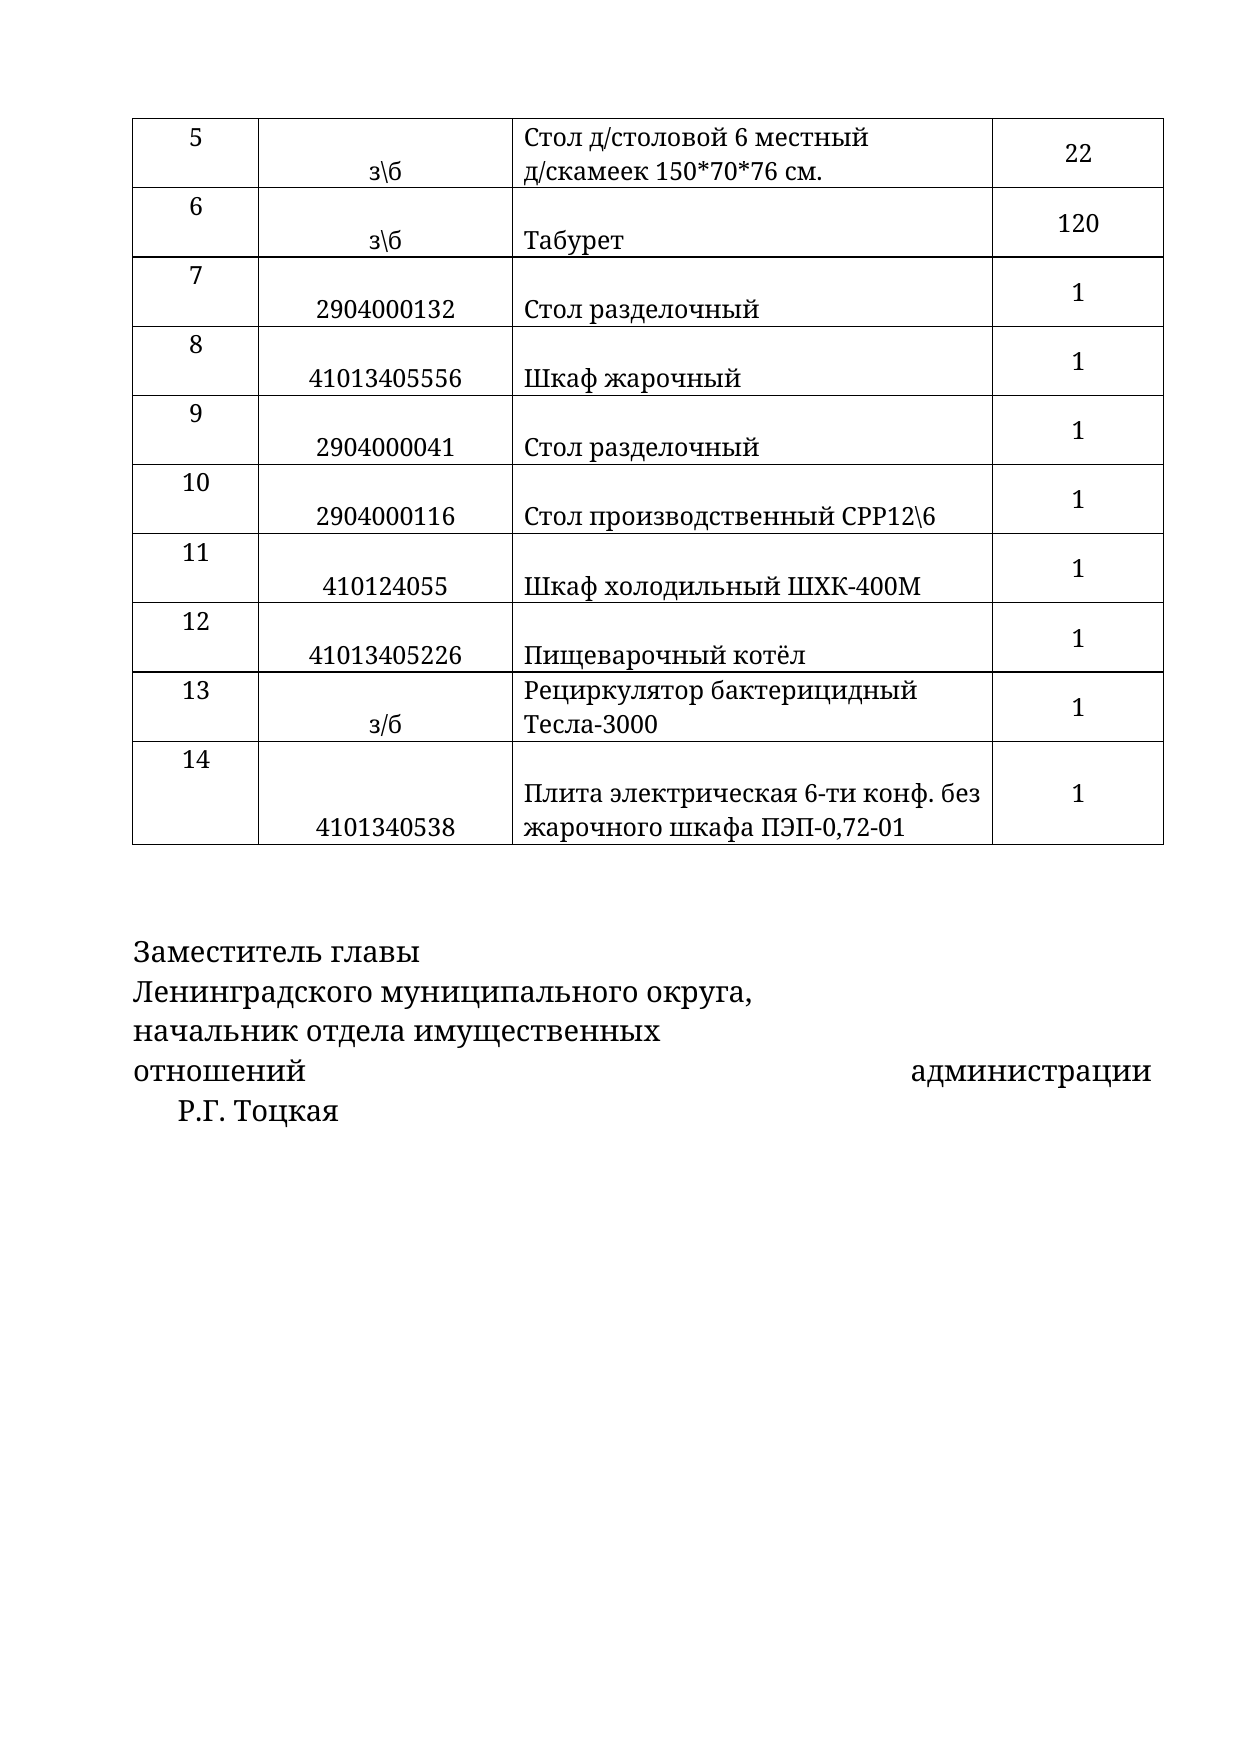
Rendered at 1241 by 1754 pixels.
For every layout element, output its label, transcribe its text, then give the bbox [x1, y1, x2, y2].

table_cell 1 [993, 465, 1163, 533]
table_cell Стол производственный СРР12\6 [513, 465, 992, 533]
text отношений администрации Р.Г. Тоцкая [133, 1050, 1152, 1129]
table_cell 1 [993, 742, 1163, 844]
table_cell 1 [993, 258, 1163, 326]
table_cell 41013405226 [259, 603, 512, 671]
table_cell Шкаф холодильный ШХК-400М [513, 534, 992, 602]
table_cell 41013405556 [259, 327, 512, 395]
table_cell 1 [993, 673, 1163, 741]
table_cell 4101340538 [259, 742, 512, 844]
text Ленинградского муниципального округа, [133, 971, 1152, 1011]
table_cell Стол разделочный [513, 396, 992, 464]
table_cell 1 [993, 603, 1163, 671]
table_cell Стол д/столовой 6 местный д/скамеек 150*70*76 см. [513, 119, 992, 187]
table_cell 5 [133, 119, 258, 187]
table_cell Стол разделочный [513, 258, 992, 326]
table_cell 13 [133, 673, 258, 741]
table_cell Шкаф жарочный [513, 327, 992, 395]
table_cell 14 [133, 742, 258, 844]
table_cell 7 [133, 258, 258, 326]
table_cell 120 [993, 188, 1163, 256]
table_cell Рециркулятор бактерицидный Тесла-3000 [513, 673, 992, 741]
table_cell 2904000041 [259, 396, 512, 464]
table_cell 1 [993, 396, 1163, 464]
table_cell 8 [133, 327, 258, 395]
table_cell з\б [259, 188, 512, 256]
table_cell з/б [259, 673, 512, 741]
table_cell 2904000116 [259, 465, 512, 533]
table_cell 22 [993, 119, 1163, 187]
table_cell 410124055 [259, 534, 512, 602]
table_cell Табурет [513, 188, 992, 256]
table_cell 6 [133, 188, 258, 256]
text Заместитель главы [133, 931, 1152, 971]
table_cell 10 [133, 465, 258, 533]
table_cell 1 [993, 534, 1163, 602]
table_cell 9 [133, 396, 258, 464]
table_cell 11 [133, 534, 258, 602]
table_cell 12 [133, 603, 258, 671]
table_cell 1 [993, 327, 1163, 395]
table_cell Пищеварочный котёл [513, 603, 992, 671]
table_cell з\б [259, 119, 512, 187]
table_cell Плита электрическая 6-ти конф. без жарочного шкафа ПЭП-0,72-01 [513, 742, 992, 844]
table_cell 2904000132 [259, 258, 512, 326]
text начальник отдела имущественных [133, 1011, 1152, 1050]
